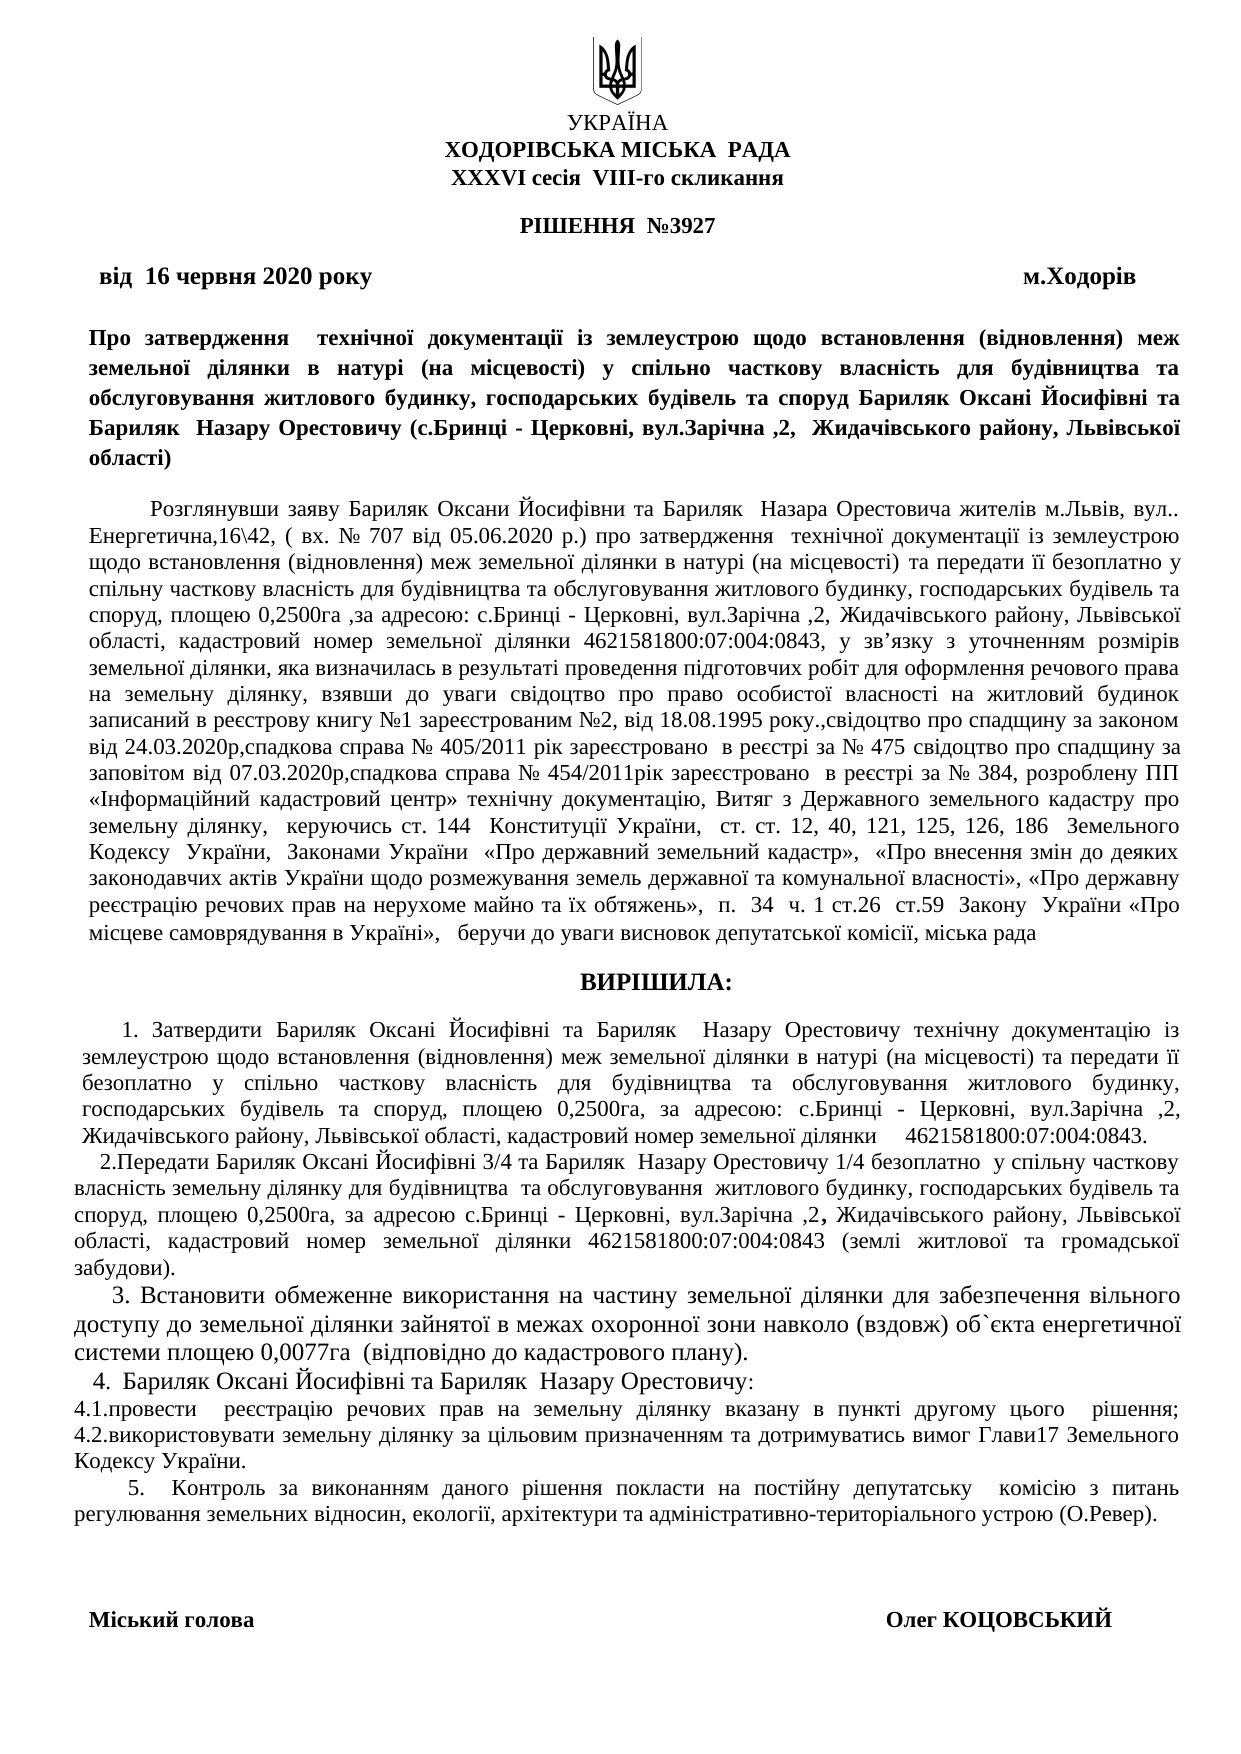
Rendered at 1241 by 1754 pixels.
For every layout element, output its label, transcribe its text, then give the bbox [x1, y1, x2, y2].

text ВИРІШИЛА: [70, 967, 1181, 996]
text 3. Встановити обмеженне використання на частину земельної ділянки для забезпечення вільного доступу до земельної ділянки зайнятої в межах охоронної зони навколо (вздовж) об`єкта енергетичної системи площею 0,0077га (відповідно до кадастрового плану). [74, 1280, 1181, 1366]
table_cell м.Ходорів [575, 261, 1147, 324]
text 4. Бариляк Оксані Йосифівні та Бариляк Назару Орестовичу: [74, 1366, 1181, 1395]
table_header УКРАЇНА ХОДОРІВСЬКА МІСЬКА РАДА ХХХVI сесія VІІІ-го скликання [88, 16, 1147, 212]
text 5. Контроль за виконанням даного рішення покласти на постійну депутатську комісію з питань регулювання земельних відносин, екології, архітектури та адміністративно-територіального устрою (О.Ревер). [74, 1474, 1181, 1527]
picture [593, 37, 642, 105]
text 2.Передати Бариляк Оксані Йосифівні 3/4 та Бариляк Назару Орестовичу 1/4 безоплатно у спільну часткову власність земельну ділянку для будівництва та обслуговування житлового будинку, господарських будівель та споруд, площею 0,2500га, за адресою с.Бринці - Церковні, вул.Зарічна ,2, Жидачівського району, Львівської області, кадастровий номер земельної ділянки 4621581800:07:004:0843 (землі житлової та громадської забудови). [74, 1148, 1181, 1280]
table_cell РІШЕННЯ №3927 [88, 213, 1147, 261]
text Розглянувши заяву Бариляк Оксани Йосифівни та Бариляк Назара Орестовича жителів м.Львів, вул.. Енергетична,16\42, ( вх. № 707 від 05.06.2020 р.) про затвердження технічної документації із землеустрою щодо встановлення (відновлення) меж земельної ділянки в натурі (на місцевості) та передати її безоплатно у спільну часткову власність для будівництва та обслуговування житлового будинку, господарських будівель та споруд, площею 0,2500га ,за адресою: с.Бринці - Церковні, вул.Зарічна ,2, Жидачівського району, Львівської області, кадастровий номер земельної ділянки 4621581800:07:004:0843, у зв’язку з уточненням розмірів земельної ділянки, яка визначилась в результаті проведення підготовчих робіт для оформлення речового права на земельну ділянку, взявши до уваги свідоцтво про право особистої власності на житловий будинок записаний в реєстрову книгу №1 зареєстрованим №2, від 18.08.1995 року.,свідоцтво про спадщину за законом від 24.03.2020р,спадкова справа № 405/2011 рік зареєстровано в реєстрі за № 475 свідоцтво про спадщину за заповітом від 07.03.2020р,спадкова справа № 454/2011рік зареєстровано в реєстрі за № 384, розроблену ПП «Інформаційний кадастровий центр» технічну документацію, Витяг з Державного земельного кадастру про земельну ділянку, керуючись ст. 144 Конституції України, ст. ст. 12, 40, 121, 125, 126, 186 Земельного Кодексу України, Законами України «Про державний земельний кадастр», «Про внесення змін до деяких законодавчих актів України щодо розмежування земель державної та комунальної власності», «Про державну реєстрацію речових прав на нерухоме майно та їх обтяжень», п. 34 ч. 1 ст.26 ст.59 Закону України «Про місцеве самоврядування в Україні», беручи до уваги висновок депутатської комісії, міська рада [89, 496, 1181, 946]
text 4.1.провести реєстрацію речових прав на земельну ділянку вказану в пункті другому цього рішення; 4.2.використовувати земельну ділянку за цільовим призначенням та дотримуватись вимог Глави17 Земельного Кодексу України. [74, 1395, 1181, 1474]
text Міський голова Олег КОЦОВСЬКИЙ [89, 1606, 1181, 1632]
text Про затвердження технічної документації із землеустрою щодо встановлення (відновлення) меж земельної ділянки в натурі (на місцевості) у спільно часткову власність для будівництва та обслуговування житлового будинку, господарських будівель та споруд Бариляк Оксані Йосифівні та Бариляк Назару Орестовичу (с.Бринці - Церковні, вул.Зарічна ,2, Жидачівського району, Львівської області) [89, 44, 1181, 471]
text 1. Затвердити Бариляк Оксані Йосифівні та Бариляк Назару Орестовичу технічну документацію із землеустрою щодо встановлення (відновлення) меж земельної ділянки в натурі (на місцевості) та передати її безоплатно у спільно часткову власність для будівництва та обслуговування житлового будинку, господарських будівель та споруд, площею 0,2500га, за адресою: с.Бринці - Церковні, вул.Зарічна ,2, Жидачівського району, Львівської області, кадастровий номер земельної ділянки 4621581800:07:004:0843. [82, 1016, 1181, 1148]
table_cell від 16 червня 2020 року [88, 261, 575, 324]
